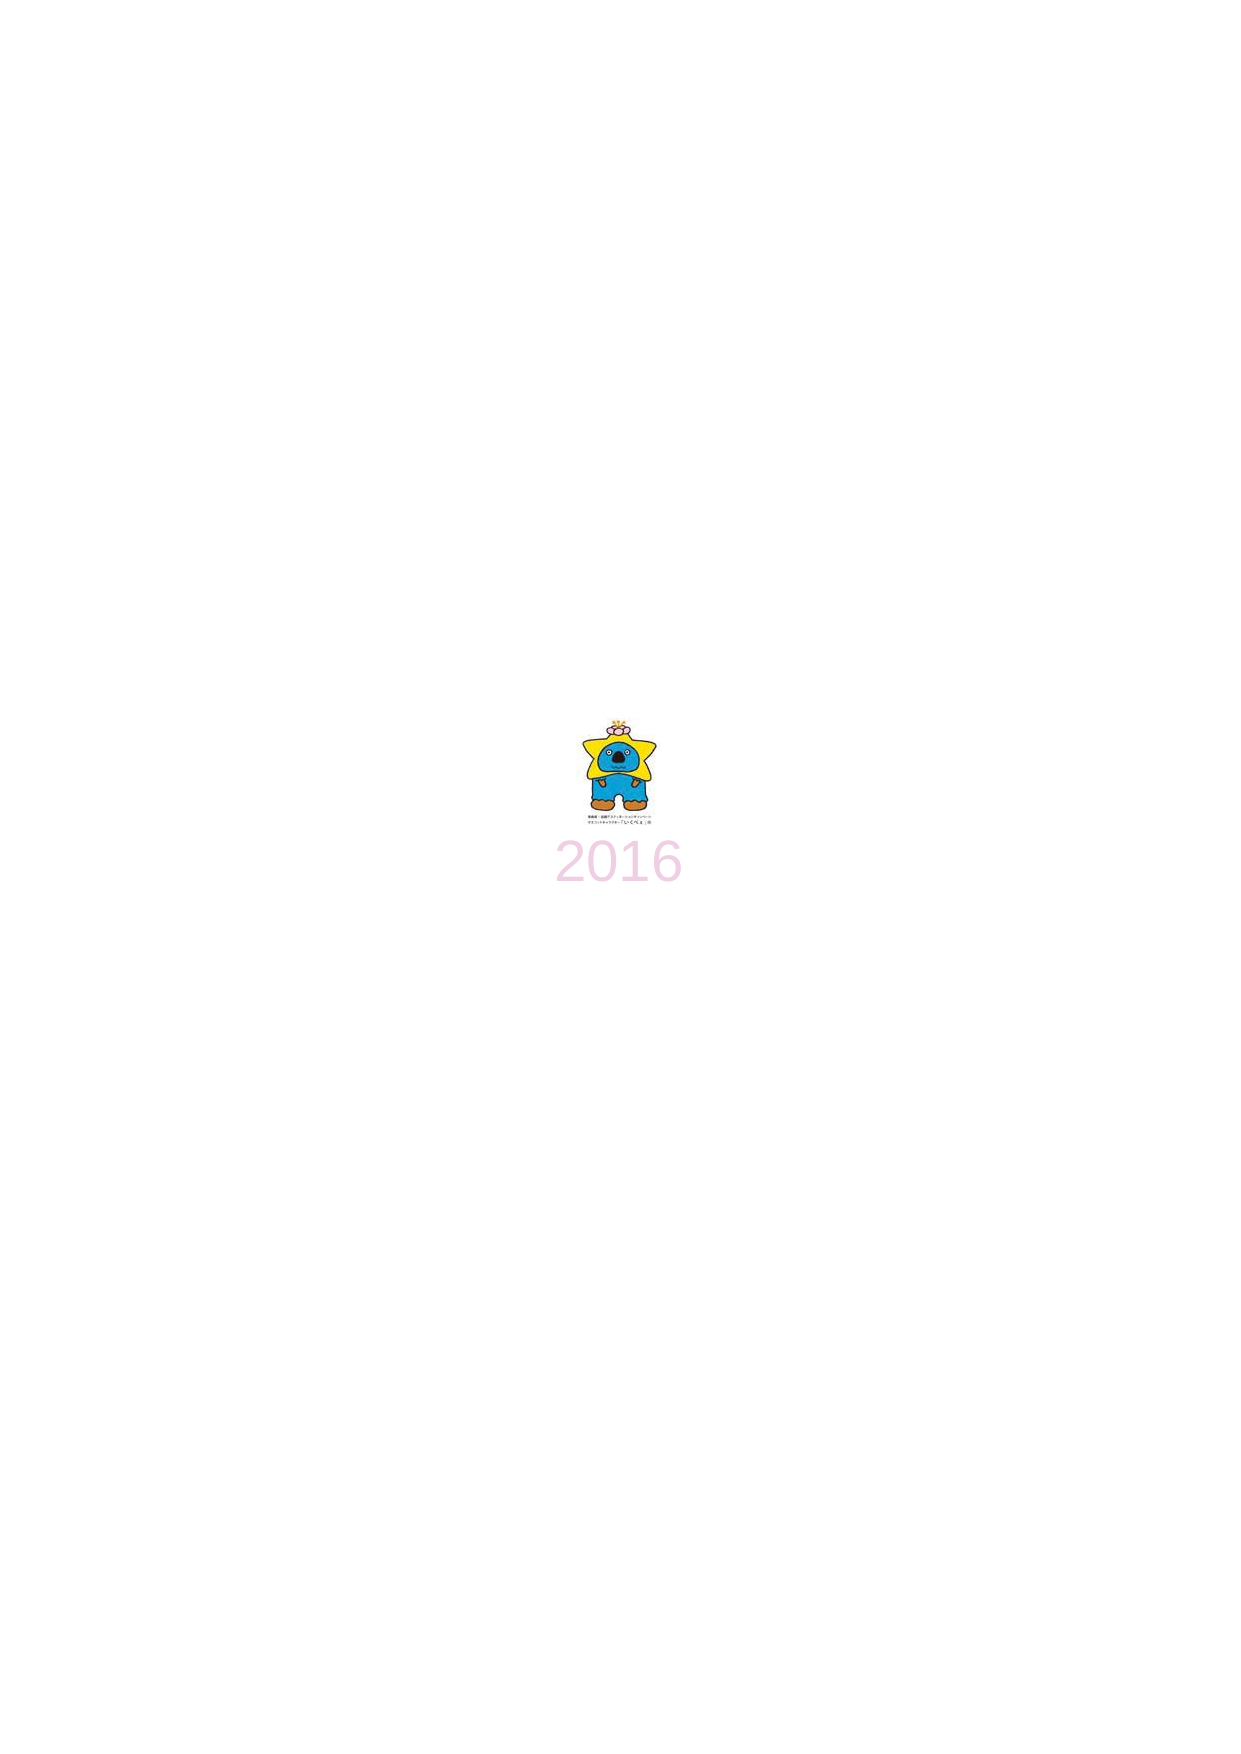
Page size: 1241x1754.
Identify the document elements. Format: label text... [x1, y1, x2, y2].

picture [575, 718, 661, 825]
text 2016 [171, 827, 1067, 894]
